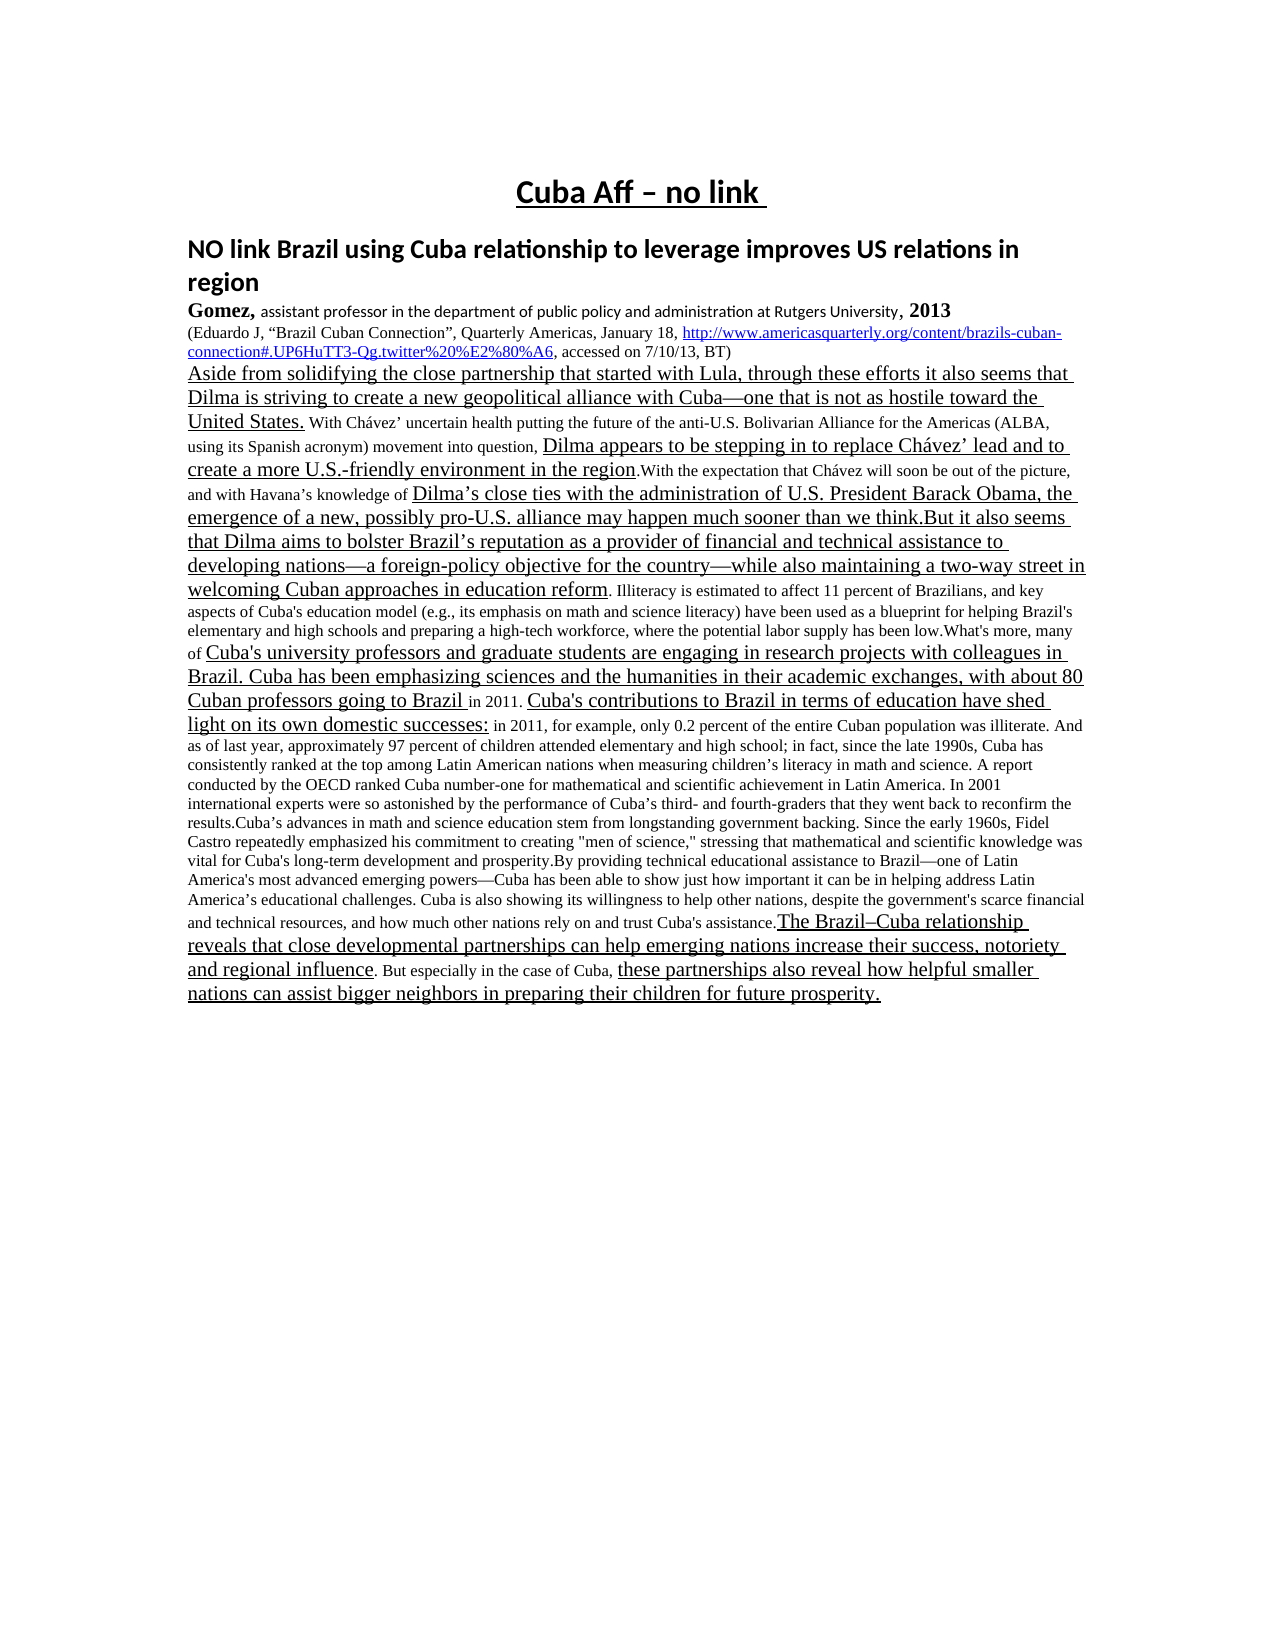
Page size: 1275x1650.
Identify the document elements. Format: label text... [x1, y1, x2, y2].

text (Eduardo J, “Brazil Cuban Connection”, Quarterly Americas, January 18, http://www.americasquarterly.org/content/brazils-cuban-connection#.UP6HuTT3-Qg.twitter%20%E2%80%A6, accessed on 7/10/13, BT) [187, 322, 1087, 361]
subtitle Cuba Aff – no link [187, 171, 1087, 212]
text Gomez, assistant professor in the department of public policy and administration at Rutgers University, 2013 [187, 298, 1087, 322]
text Aside from solidifying the close partnership that started with Lula, through these efforts it also seems that Dilma is striving to create a new geopolitical alliance with Cuba—one that is not as hostile toward the United States. With Chávez’ uncertain health putting the future of the anti-U.S. Bolivarian Alliance for the Americas (ALBA, using its Spanish acronym) movement into question, Dilma appears to be stepping in to replace Chávez’ lead and to create a more U.S.-friendly environment in the region.With the expectation that Chávez will soon be out of the picture, and with Havana’s knowledge of Dilma’s close ties with the administration of U.S. President Barack Obama, the emergence of a new, possibly pro-U.S. alliance may happen much sooner than we think.But it also seems that Dilma aims to bolster Brazil’s reputation as a provider of financial and technical assistance to developing nations—a foreign-policy objective for the country—while also maintaining a two-way street in welcoming Cuban approaches in education reform. Illiteracy is estimated to affect 11 percent of Brazilians, and key aspects of Cuba's education model (e.g., its emphasis on math and science literacy) have been used as a blueprint for helping Brazil's elementary and high schools and preparing a high-tech workforce, where the potential labor supply has been low.What's more, many of Cuba's university professors and graduate students are engaging in research projects with colleagues in Brazil. Cuba has been emphasizing sciences and the humanities in their academic exchanges, with about 80 Cuban professors going to Brazil in 2011. Cuba's contributions to Brazil in terms of education have shed light on its own domestic successes: in 2011, for example, only 0.2 percent of the entire Cuban population was illiterate. And as of last year, approximately 97 percent of children attended elementary and high school; in fact, since the late 1990s, Cuba has consistently ranked at the top among Latin American nations when measuring children’s literacy in math and science. A report conducted by the OECD ranked Cuba number-one for mathematical and scientific achievement in Latin America. In 2001 international experts were so astonished by the performance of Cuba’s third- and fourth-graders that they went back to reconfirm the results.Cuba’s advances in math and science education stem from longstanding government backing. Since the early 1960s, Fidel Castro repeatedly emphasized his commitment to creating "men of science," stressing that mathematical and scientific knowledge was vital for Cuba's long-term development and prosperity.By providing technical educational assistance to Brazil—one of Latin America's most advanced emerging powers—Cuba has been able to show just how important it can be in helping address Latin America’s educational challenges. Cuba is also showing its willingness to help other nations, despite the government's scarce financial and technical resources, and how much other nations rely on and trust Cuba's assistance.The Brazil–Cuba relationship reveals that close developmental partnerships can help emerging nations increase their success, notoriety and regional influence. But especially in the case of Cuba, these partnerships also reveal how helpful smaller nations can assist bigger neighbors in preparing their children for future prosperity. [187, 361, 1087, 1005]
subtitle NO link Brazil using Cuba relationship to leverage improves US relations in region [187, 232, 1087, 298]
